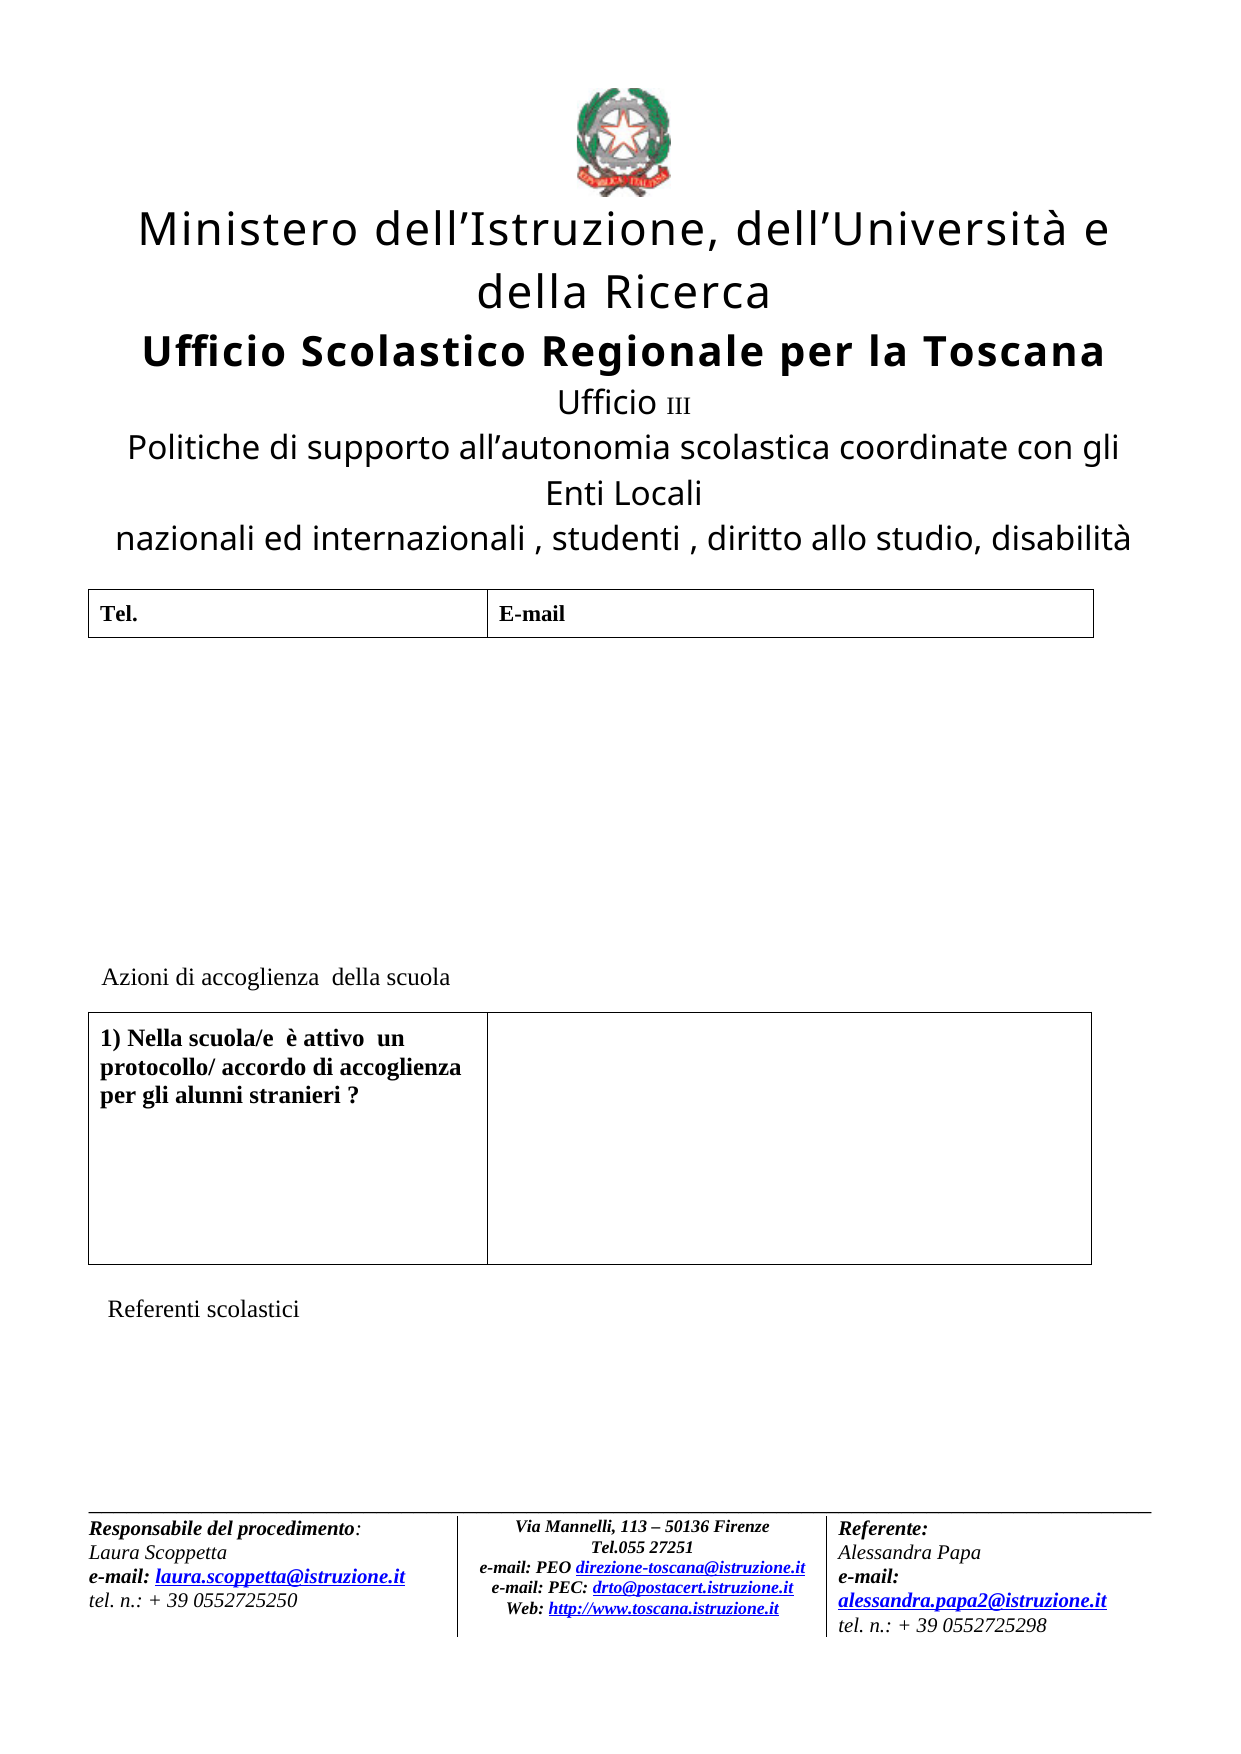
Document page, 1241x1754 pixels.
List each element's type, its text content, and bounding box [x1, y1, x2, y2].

text Azioni di accoglienza della scuola [89, 962, 1152, 991]
table_header 1) Nella scuola/e è attivo un protocollo/ accordo di accoglienza per gli alunni stranieri ? [89, 1013, 487, 1263]
table_cell E-mail [488, 590, 1093, 637]
picture [576, 88, 671, 197]
table_header [488, 1013, 1091, 1263]
table_cell Tel. [89, 590, 487, 637]
text Referenti scolastici [89, 1294, 1152, 1322]
